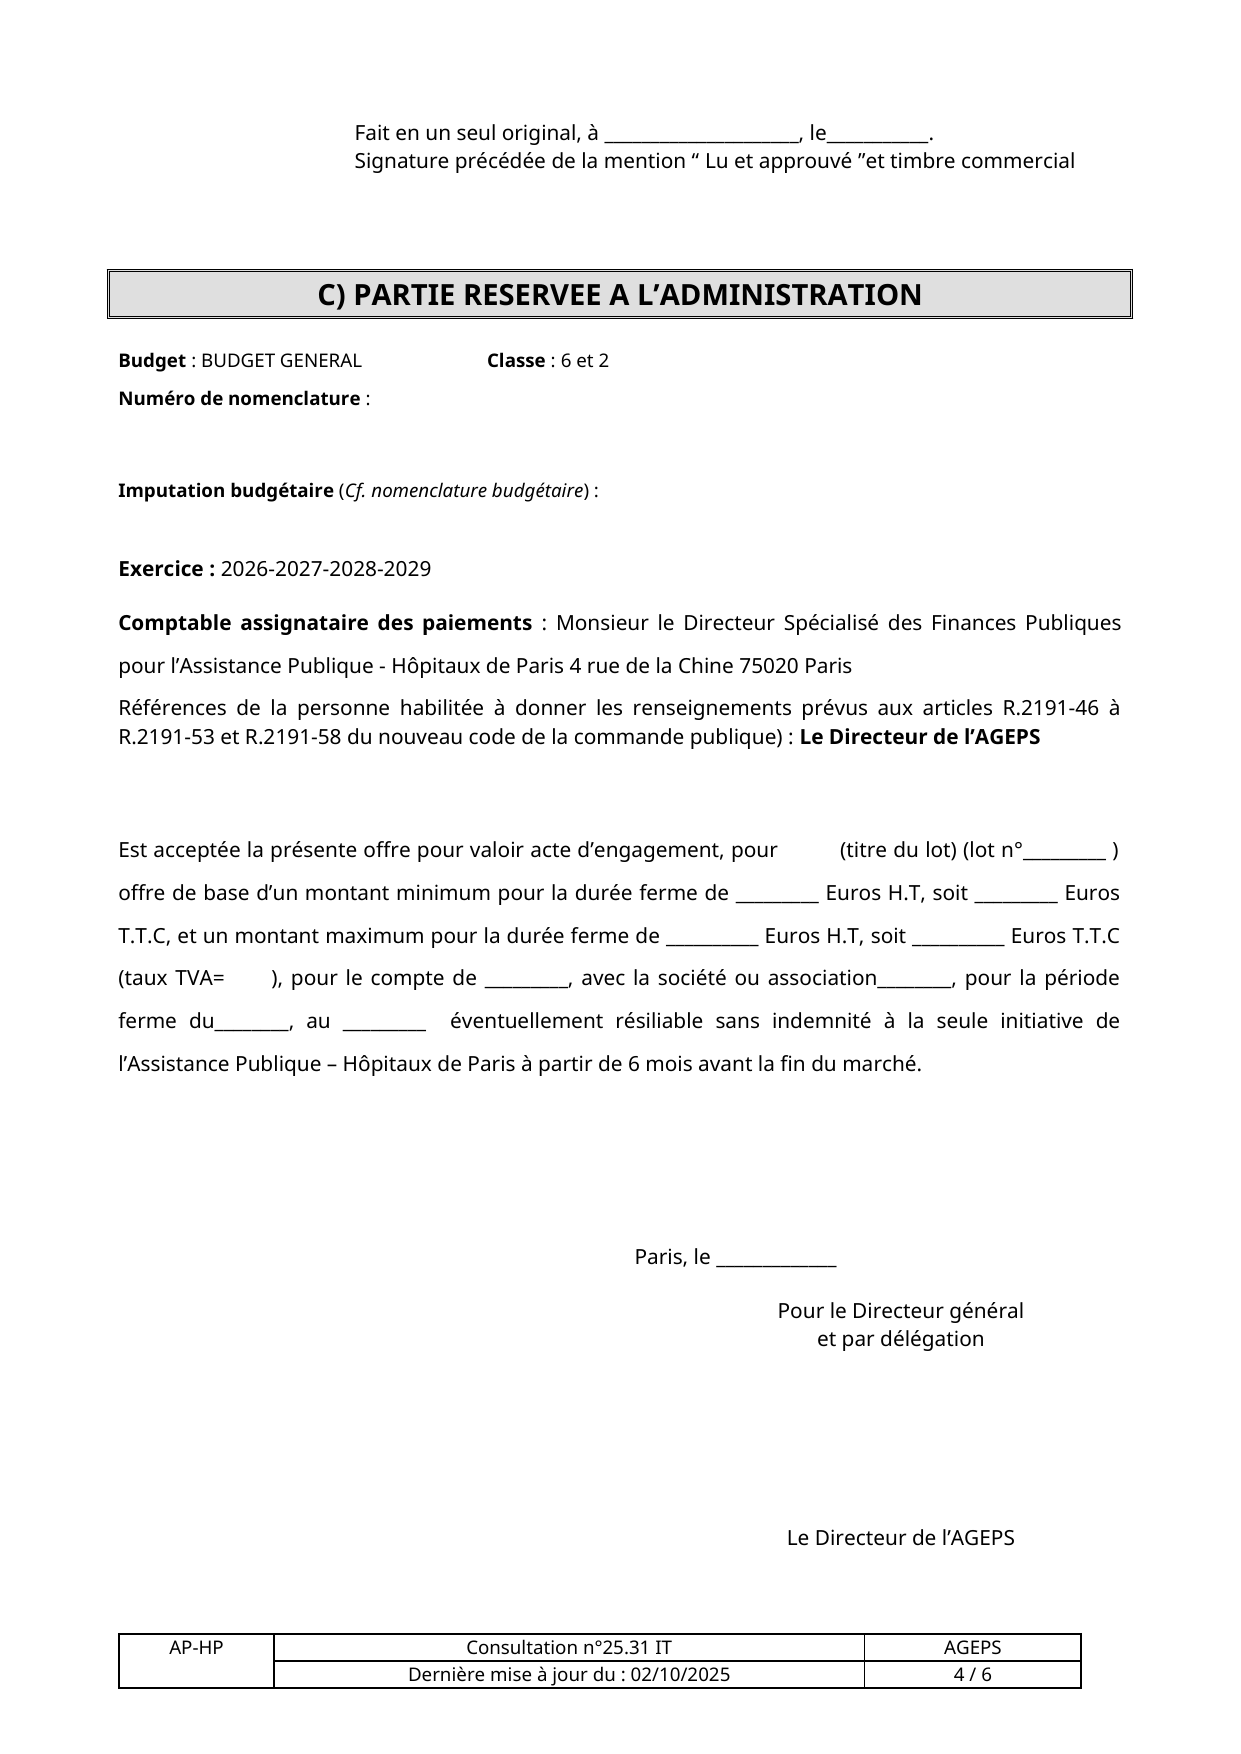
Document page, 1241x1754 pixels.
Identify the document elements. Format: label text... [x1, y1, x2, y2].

text Numéro de nomenclature : [118, 386, 1122, 411]
text Imputation budgétaire (Cf. nomenclature budgétaire) : [118, 478, 1122, 503]
text Exercice : 2026-2027-2028-2029 [118, 554, 1122, 583]
subtitle C) PARTIE RESERVEE A L’ADMINISTRATION [110, 272, 1130, 316]
text Références de la personne habilitée à donner les renseignements prévus aux articles R.2191-46 à R.2191-53 et R.2191-58 du nouveau code de la commande publique) : Le Directeur de l’AGEPS [118, 693, 1122, 750]
text Fait en un seul original, à _____________________, le___________. [354, 118, 1122, 147]
text Budget : BUDGET GENERAL Classe : 6 et 2 [118, 347, 1122, 373]
text Pour le Directeur général [118, 1296, 1122, 1324]
text Est acceptée la présente offre pour valoir acte d’engagement, pour (titre du lot) (lot n°_________ ) offre de base d’un montant minimum pour la durée ferme de _________ Euros H.T, soit _________ Euros T.T.C, et un montant maximum pour la durée ferme de __________ Euros H.T, soit __________ Euros T.T.C (taux TVA= ), pour le compte de _________, avec la société ou association________, pour la période ferme du________, au _________ éventuellement résiliable sans indemnité à la seule initiative de l’Assistance Publique – Hôpitaux de Paris à partir de 6 mois avant la fin du marché. [118, 836, 1122, 1077]
text et par délégation [118, 1324, 1122, 1353]
text Signature précédée de la mention “ Lu et approuvé ”et timbre commercial [354, 147, 1122, 175]
text Le Directeur de l’AGEPS [118, 1523, 1122, 1552]
subtitle Paris, le _____________ [118, 1242, 1122, 1271]
text Comptable assignataire des paiements : Monsieur le Directeur Spécialisé des Finances Publiques pour l’Assistance Publique - Hôpitaux de Paris 4 rue de la Chine 75020 Paris [118, 608, 1122, 679]
